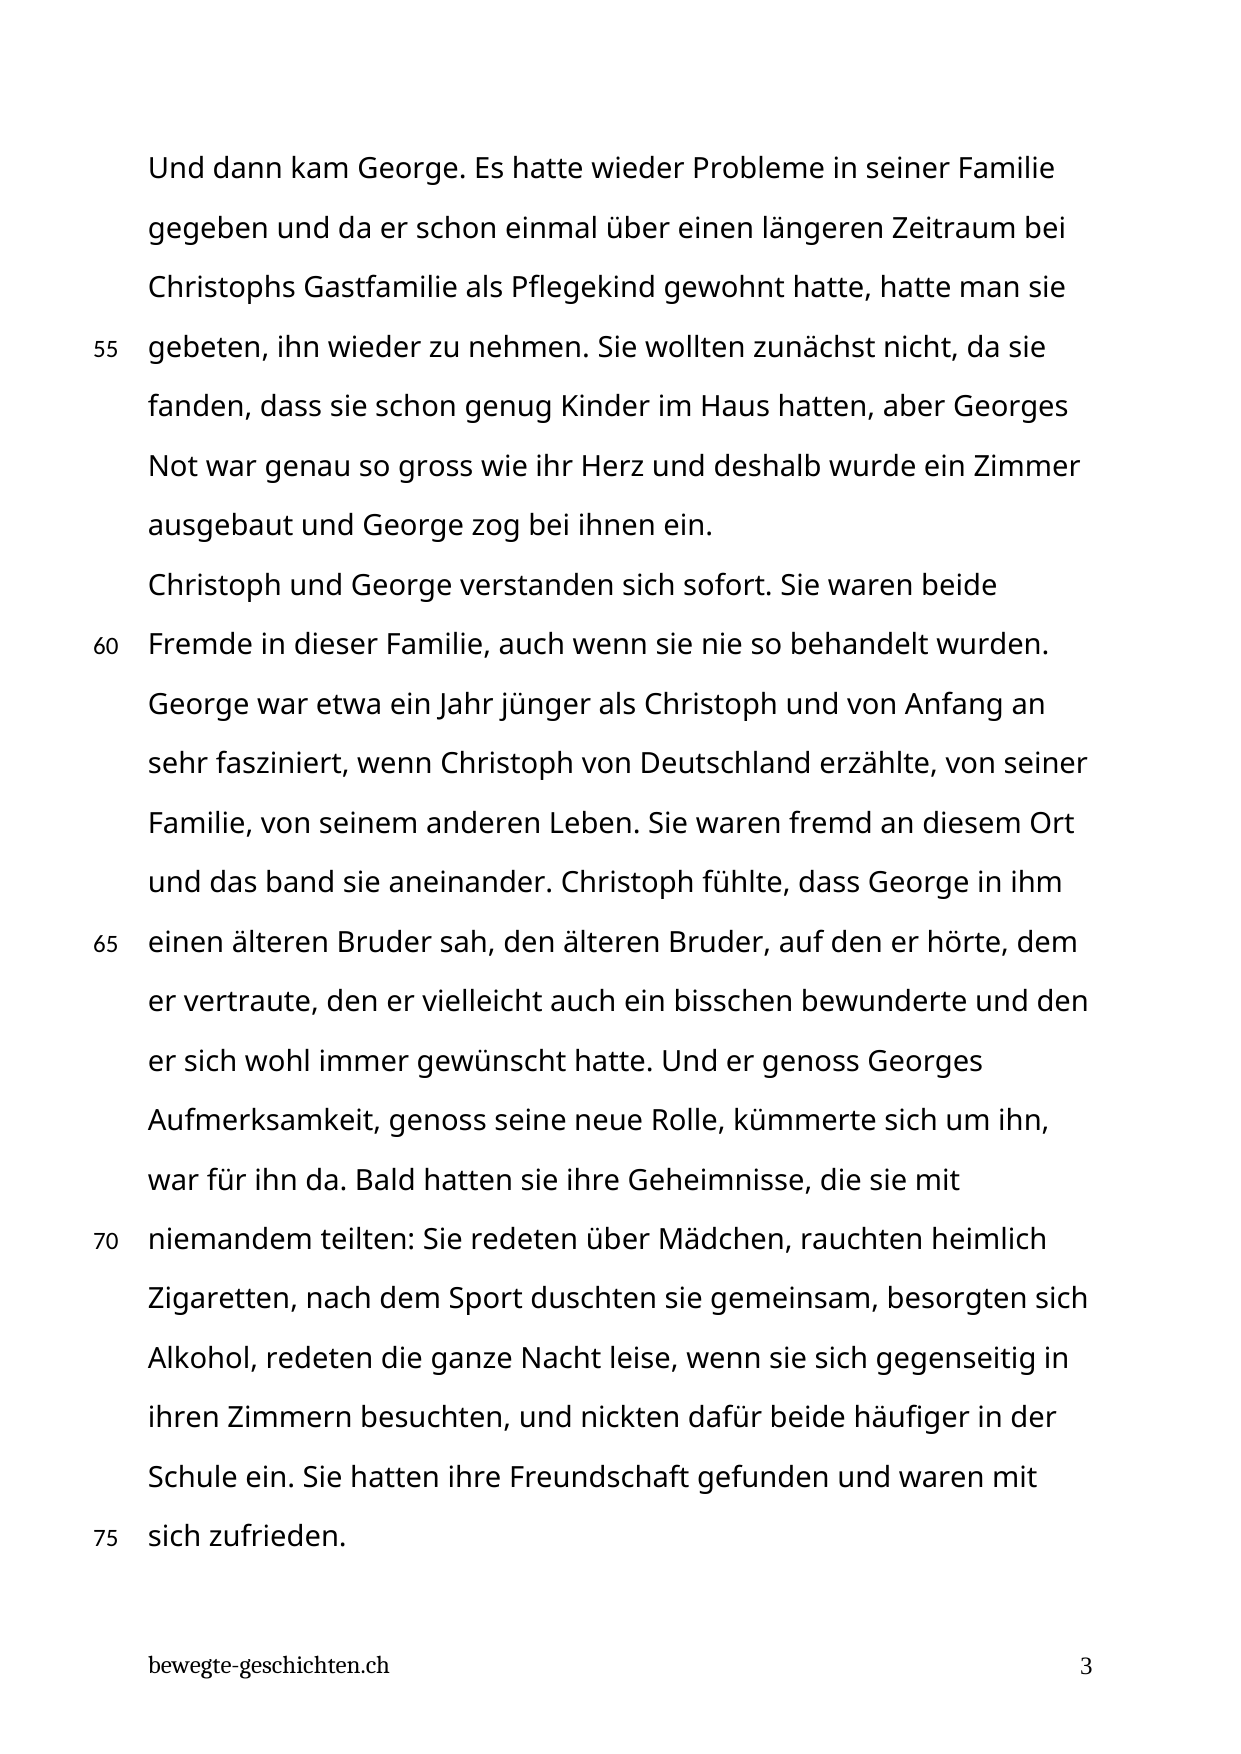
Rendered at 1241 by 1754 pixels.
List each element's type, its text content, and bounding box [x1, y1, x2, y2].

text Und dann kam George. Es hatte wieder Probleme in seiner Familie gegeben und da er schon einmal über einen längeren Zeitraum bei Christophs Gastfamilie als Pflegekind gewohnt hatte, hatte man sie gebeten, ihn wieder zu nehmen. Sie wollten zunächst nicht, da sie fanden, dass sie schon genug Kinder im Haus hatten, aber Georges Not war genau so gross wie ihr Herz und deshalb wurde ein Zimmer ausgebaut und George zog bei ihnen ein. [148, 148, 1092, 544]
text Christoph und George verstanden sich sofort. Sie waren beide Fremde in dieser Familie, auch wenn sie nie so behandelt wurden. George war etwa ein Jahr jünger als Christoph und von Anfang an sehr fasziniert, wenn Christoph von Deutschland erzählte, von seiner Familie, von seinem anderen Leben. Sie waren fremd an diesem Ort und das band sie aneinander. Christoph fühlte, dass George in ihm einen älteren Bruder sah, den älteren Bruder, auf den er hörte, dem er vertraute, den er vielleicht auch ein bisschen bewunderte und den er sich wohl immer gewünscht hatte. Und er genoss Georges Aufmerksamkeit, genoss seine neue Rolle, kümmerte sich um ihn, war für ihn da. Bald hatten sie ihre Geheimnisse, die sie mit niemandem teilten: Sie redeten über Mädchen, rauchten heimlich Zigaretten, nach dem Sport duschten sie gemeinsam, besorgten sich Alkohol, redeten die ganze Nacht leise, wenn sie sich gegenseitig in ihren Zimmern besuchten, und nickten dafür beide häufiger in der Schule ein. Sie hatten ihre Freundschaft gefunden und waren mit sich zufrieden. [148, 564, 1092, 1555]
